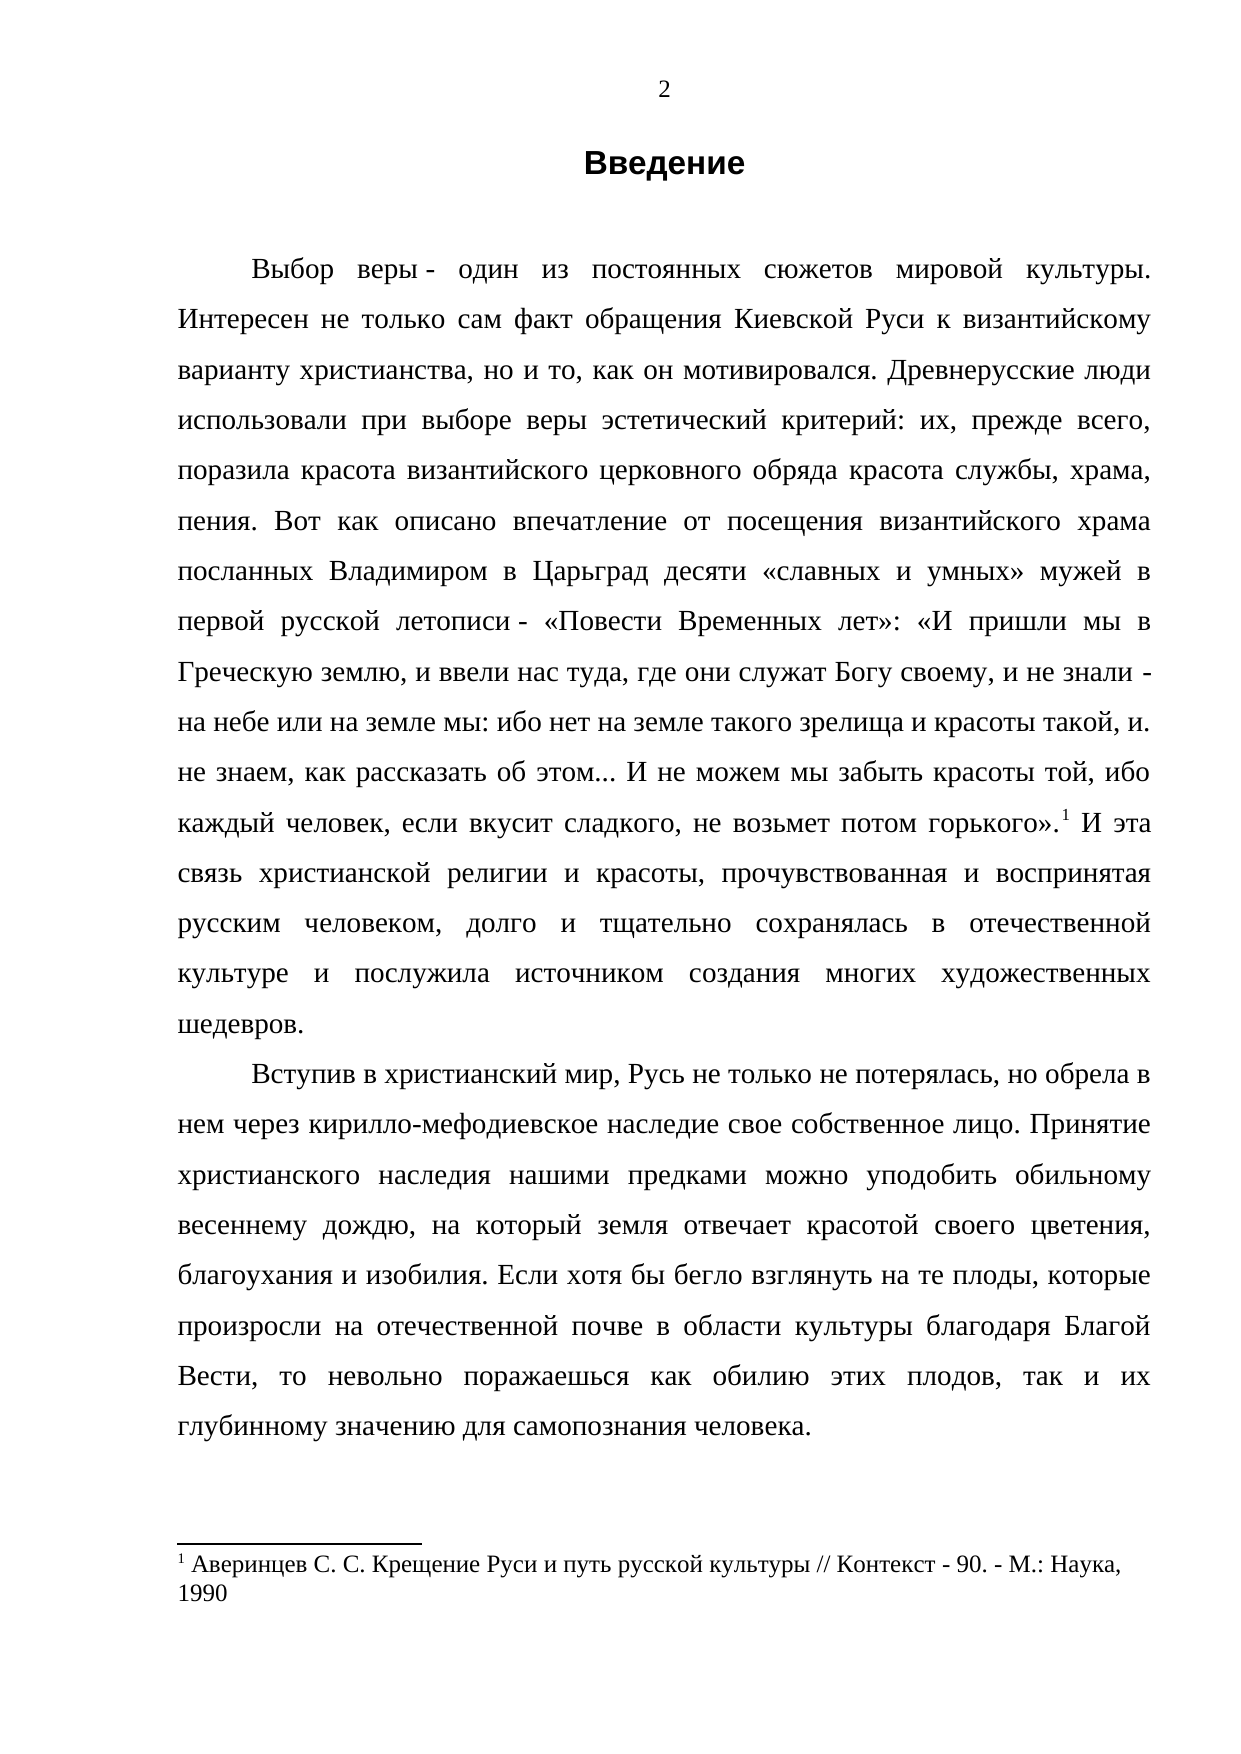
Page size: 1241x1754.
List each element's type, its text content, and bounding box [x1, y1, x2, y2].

text Вступив в христианский мир, Русь не только не потерялась, но обрела в нем через кирилло-мефодиевское наследие свое собственное лицо. Принятие христианского наследия нашими предками можно уподобить обильному весеннему дождю, на который земля отвечает красотой своего цветения, благоухания и изобилия. Если хотя бы бегло взглянуть на те плоды, которые произросли на отечественной почве в области культуры благодаря Благой Вести, то невольно поражаешься как обилию этих плодов, так и их глубинному значению для самопознания человека. [177, 1056, 1152, 1442]
text Выбор веры - один из постоянных сюжетов мировой культуры. Интересен не только сам факт обращения Киевской Руси к византийскому варианту христианства, но и то, как он мотивировался. Древнерусские люди использовали при выборе веры эстетический критерий: их, прежде всего, поразила красота византийского церковного обряда красота службы, храма, пения. Вот как описано впечатление от посещения византийского храма посланных Владимиром в Царьград десяти «славных и умных» мужей в первой русской летописи - «Повести Временных лет»: «И пришли мы в Греческую землю, и ввели нас туда, где они служат Богу своему, и не знали - на небе или на земле мы: ибо нет на земле такого зрелища и красоты такой, и. не знаем, как рассказать об этом... И не можем мы забыть красоты той, ибо каждый человек, если вкусит сладкого, не возьмет потом горького». И эта связь христианской религии и красоты, прочувствованная и воспринятая русским человеком, долго и тщательно сохранялась в отечественной культуре и послужила источником создания многих художественных шедевров. [177, 251, 1152, 1039]
subtitle Введение [177, 143, 1152, 182]
